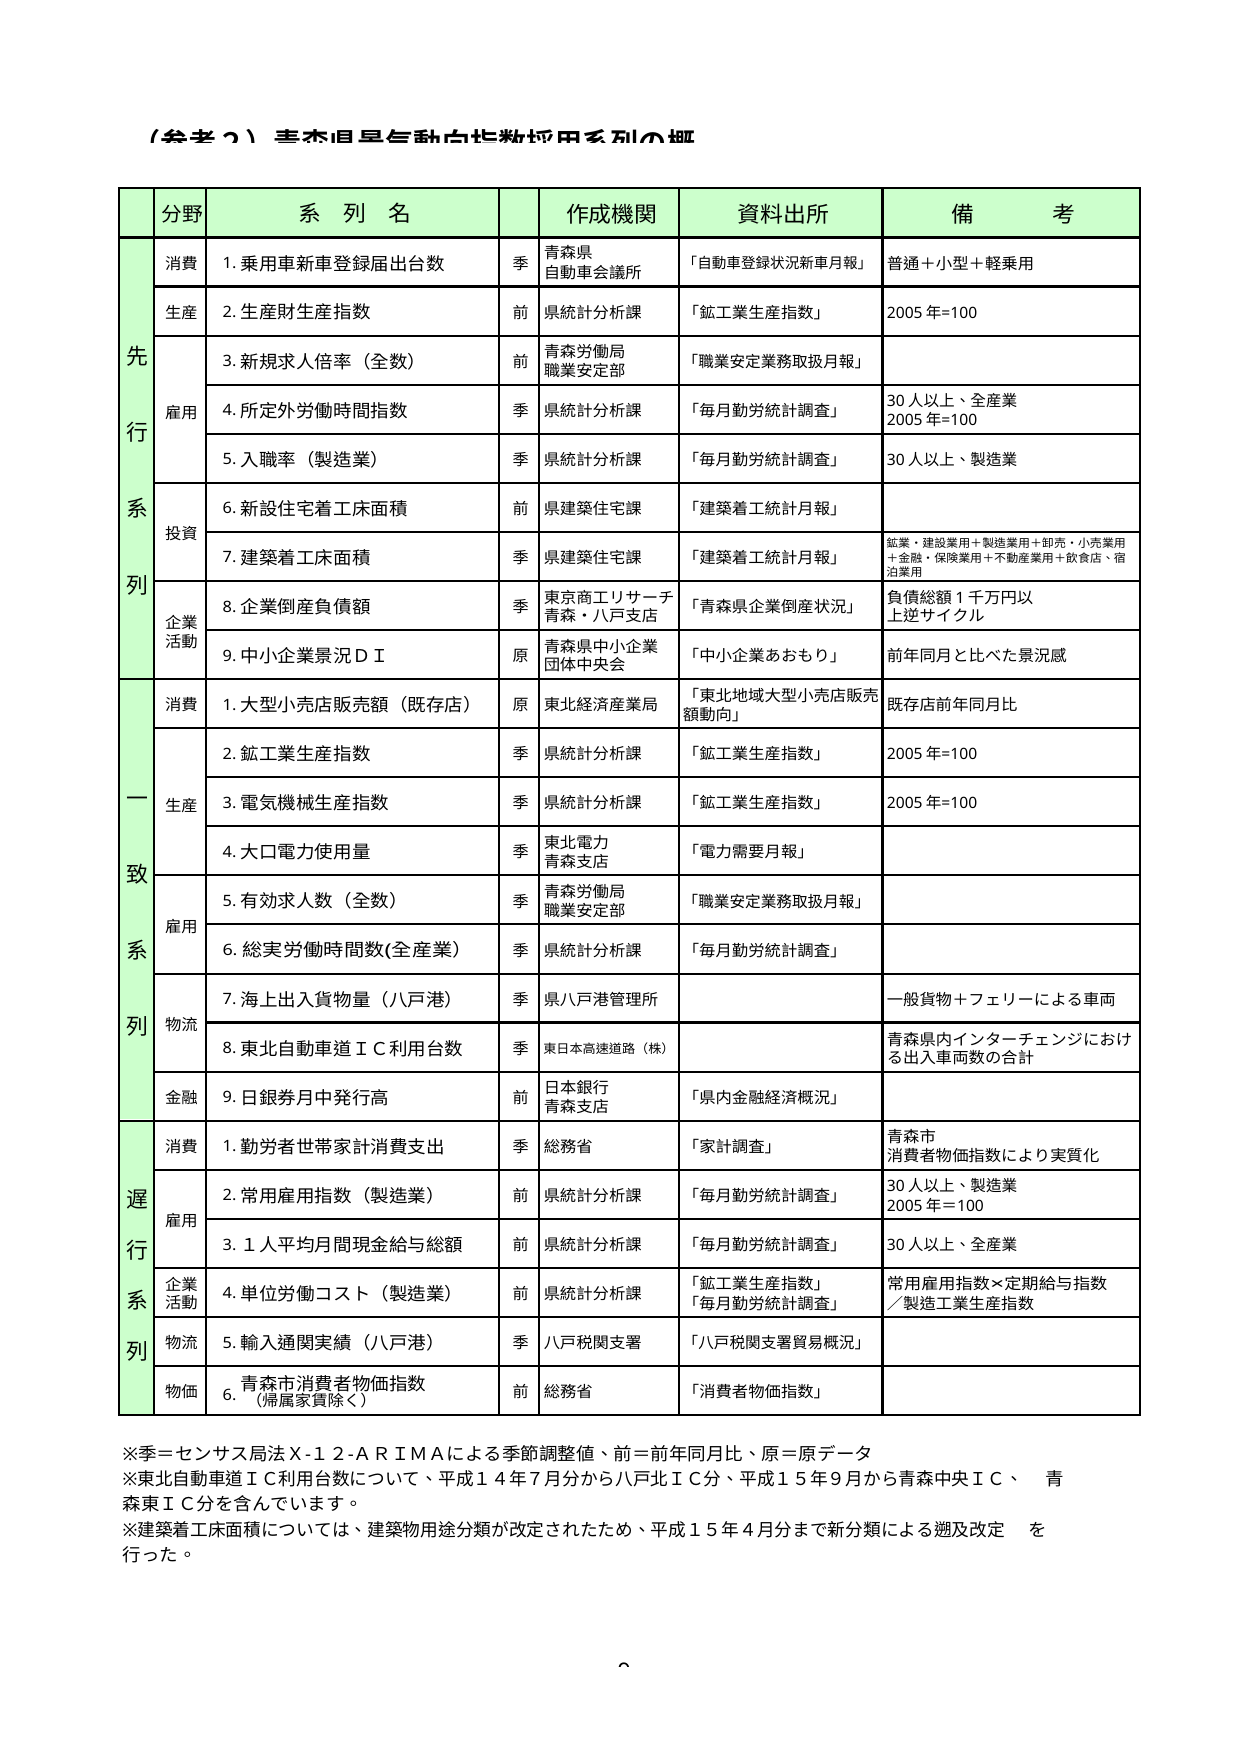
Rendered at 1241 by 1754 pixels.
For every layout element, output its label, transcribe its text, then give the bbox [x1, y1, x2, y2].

table_cell [884, 1367, 1139, 1414]
table_cell 季 [500, 533, 538, 580]
table_cell 季 [500, 925, 538, 972]
table_cell 3. 電気機械生産指数 [207, 778, 498, 825]
table_cell 季 [500, 1024, 538, 1071]
table_cell [884, 484, 1139, 531]
table_cell 3. 新規求人倍率（全数） [207, 337, 498, 383]
table_cell 県統計分析課 [540, 435, 678, 482]
table_cell 前 [500, 1220, 538, 1267]
table_cell 「毎月勤労統計調査」 [680, 1220, 881, 1267]
table_cell 消費 [155, 1122, 205, 1169]
table_cell 県統計分析課 [540, 386, 678, 433]
table_cell 前 [500, 1073, 538, 1119]
table_cell 「建築着工統計月報」 [680, 484, 881, 531]
table_cell 季 [500, 239, 538, 285]
table_cell 東日本高速道路（株） [540, 1024, 678, 1071]
table_cell 投資 [155, 484, 205, 580]
table_cell 3. １人平均月間現金給与総額 [207, 1220, 498, 1267]
table_cell 「消費者物価指数」 [680, 1367, 881, 1414]
table_cell 「毎月勤労統計調査」 [680, 925, 881, 972]
table_cell 県八戸港管理所 [540, 975, 678, 1021]
table_cell 2. 鉱工業生産指数 [207, 729, 498, 776]
table_cell [680, 975, 881, 1021]
table_cell 季 [500, 876, 538, 923]
table_cell 金融 [155, 1073, 205, 1119]
table_cell 鉱業・建設業用＋製造業用＋卸売・小売業用 ＋金融・保険業用＋不動産業用＋飲食店、宿泊業用 [884, 533, 1139, 580]
table_cell 物流 [155, 975, 205, 1071]
table_cell 物価 [155, 1367, 205, 1414]
table_cell 30人以上、製造業 [884, 435, 1139, 482]
table_cell 県統計分析課 [540, 288, 678, 334]
table_cell 東北電力青森支店 [540, 827, 678, 874]
table_cell 総務省 [540, 1367, 678, 1414]
table_cell 県統計分析課 [540, 1220, 678, 1267]
table_cell 「青森県企業倒産状況」 [680, 582, 881, 629]
table_cell 季 [500, 1122, 538, 1169]
table_cell 青森県 自動車会議所 [540, 239, 678, 285]
table_cell 「自動車登録状況新車月報」 [680, 239, 881, 285]
table_cell 「中小企業あおもり」 [680, 631, 881, 678]
table_header [120, 189, 153, 236]
table_cell 5. 輸入通関実績（八戸港） [207, 1318, 498, 1365]
table_cell 一致系列 [120, 680, 153, 1119]
table_cell 8. 東北自動車道ＩＣ利用台数 [207, 1024, 498, 1071]
table_cell 前 [500, 1171, 538, 1218]
table_cell 2005年=100 [884, 288, 1139, 334]
table_cell 消費 [155, 239, 205, 285]
table_cell 30人以上、製造業 2005年＝100 [884, 1171, 1139, 1218]
table_header 系 列 名 [207, 189, 498, 236]
table_header [500, 189, 538, 236]
table_cell 青森県内インターチェンジにおける出入車両数の合計 [884, 1024, 1139, 1071]
table_cell 季 [500, 975, 538, 1021]
table_cell 「毎月勤労統計調査」 [680, 435, 881, 482]
table_cell 季 [500, 778, 538, 825]
table_cell 原 [500, 680, 538, 727]
table_cell 「鉱工業生産指数」 [680, 288, 881, 334]
table_cell 企業活動 [155, 1269, 205, 1316]
text ※東北自動車道ＩＣ利用台数について、平成１４年７月分から八戸北ＩＣ分、平成１５年９月から青森中央ＩＣ、 青森東ＩＣ分を含んでいます。 [122, 1466, 1066, 1516]
table_cell 「鉱工業生産指数」 [680, 729, 881, 776]
table_cell [884, 925, 1139, 972]
table_cell 「東北地域大型小売店販売額動向」 [680, 680, 881, 727]
table_cell 「電力需要月報」 [680, 827, 881, 874]
table_header 備 考 [884, 189, 1139, 236]
table_cell 前 [500, 1367, 538, 1414]
table_cell 青森労働局職業安定部 [540, 337, 678, 383]
table_cell 消費 [155, 680, 205, 727]
table_cell 青森労働局職業安定部 [540, 876, 678, 923]
table_cell 生産 [155, 288, 205, 334]
table_cell 企業活動 [155, 582, 205, 678]
table_cell 1. 乗用車新車登録届出台数 [207, 239, 498, 285]
table_cell 2. 生産財生産指数 [207, 288, 498, 334]
table_cell 前 [500, 1269, 538, 1316]
table_cell 5. 有効求人数（全数） [207, 876, 498, 923]
table_cell 4. 単位労働コスト（製造業） [207, 1269, 498, 1316]
table_cell 「鉱工業生産指数」 [680, 778, 881, 825]
table_cell 2005年=100 [884, 778, 1139, 825]
table_cell 県統計分析課 [540, 1171, 678, 1218]
table_header 作成機関 [540, 189, 678, 236]
table_cell 常用雇用指数×定期給与指数 ／製造工業生産指数 [884, 1269, 1139, 1316]
table_cell 普通＋小型＋軽乗用 [884, 239, 1139, 285]
table_cell 9. 中小企業景況ＤＩ [207, 631, 498, 678]
table_cell 雇用 [155, 1171, 205, 1267]
table_cell 季 [500, 729, 538, 776]
table_cell [884, 1318, 1139, 1365]
table_cell 「建築着工統計月報」 [680, 533, 881, 580]
table_cell 「職業安定業務取扱月報」 [680, 337, 881, 383]
table_cell 4. 大口電力使用量 [207, 827, 498, 874]
table_cell 1. 大型小売店販売額（既存店） [207, 680, 498, 727]
table_cell 青森県中小企業団体中央会 [540, 631, 678, 678]
table_cell [884, 337, 1139, 383]
table_cell [884, 827, 1139, 874]
table_cell 6. 総実労働時間数(全産業） [207, 925, 498, 972]
table_cell 「県内金融経済概況」 [680, 1073, 881, 1119]
table_header 分野 [155, 189, 205, 236]
table_cell 青森市 消費者物価指数により実質化 [884, 1122, 1139, 1169]
table_cell 30人以上、全産業 [884, 1220, 1139, 1267]
table_cell 季 [500, 386, 538, 433]
table_cell 「八戸税関支署貿易概況」 [680, 1318, 881, 1365]
table_cell 「鉱工業生産指数」 「毎月勤労統計調査」 [680, 1269, 881, 1316]
table_cell 県統計分析課 [540, 729, 678, 776]
table_cell 前 [500, 288, 538, 334]
table_cell 7. 建築着工床面積 [207, 533, 498, 580]
table_cell 「職業安定業務取扱月報」 [680, 876, 881, 923]
table_cell 物流 [155, 1318, 205, 1365]
table_cell 「毎月勤労統計調査」 [680, 1171, 881, 1218]
table_cell [680, 1024, 881, 1071]
table_cell 県建築住宅課 [540, 533, 678, 580]
table_cell 9. 日銀券月中発行高 [207, 1073, 498, 1119]
table_cell 県統計分析課 [540, 1269, 678, 1316]
table_cell 負債総額1千万円以上逆サイクル [884, 582, 1139, 629]
table_cell 県建築住宅課 [540, 484, 678, 531]
table_cell [884, 876, 1139, 923]
table_cell 八戸税関支署 [540, 1318, 678, 1365]
table_header 資料出所 [680, 189, 881, 236]
table_cell 生産 [155, 729, 205, 874]
table_cell 2. 常用雇用指数（製造業） [207, 1171, 498, 1218]
table_cell 2005年=100 [884, 729, 1139, 776]
table_cell 遅行系列 [120, 1122, 153, 1414]
table_cell 前 [500, 337, 538, 383]
table_cell 雇用 [155, 876, 205, 972]
table_cell 既存店前年同月比 [884, 680, 1139, 727]
table_cell 「毎月勤労統計調査」 [680, 386, 881, 433]
text ※季＝センサス局法Ｘ-１２-ＡＲＩＭＡによる季節調整値、前＝前年同月比、原＝原データ [122, 1441, 1153, 1465]
table_cell 季 [500, 827, 538, 874]
table_cell 季 [500, 582, 538, 629]
table_cell 4. 所定外労働時間指数 [207, 386, 498, 433]
table_cell 前 [500, 484, 538, 531]
table_cell 8. 企業倒産負債額 [207, 582, 498, 629]
table_cell 県統計分析課 [540, 778, 678, 825]
table_cell 7. 海上出入貨物量（八戸港） [207, 975, 498, 1021]
text ※建築着工床面積については、建築物用途分類が改定されたため、平成１５年４月分まで新分類による遡及改定 を行った。 [122, 1517, 1047, 1567]
table_cell 一般貨物＋フェリーによる車両 [884, 975, 1139, 1021]
table_cell 東北経済産業局 [540, 680, 678, 727]
table_cell 雇用 [155, 337, 205, 482]
table_cell 前年同月と比べた景況感 [884, 631, 1139, 678]
table_cell 5. 入職率（製造業） [207, 435, 498, 482]
table_cell 季 [500, 1318, 538, 1365]
table_cell 総務省 [540, 1122, 678, 1169]
table_cell 6. 青森市消費者物価指数 （帰属家賃除く） [207, 1367, 498, 1414]
table_cell [884, 1073, 1139, 1119]
table_cell 1. 勤労者世帯家計消費支出 [207, 1122, 498, 1169]
table_cell 東京商工リサーチ青森・八戸支店 [540, 582, 678, 629]
table_cell 6. 新設住宅着工床面積 [207, 484, 498, 531]
table_cell 県統計分析課 [540, 925, 678, 972]
table_cell 原 [500, 631, 538, 678]
table_cell 日本銀行青森支店 [540, 1073, 678, 1119]
table_cell 「家計調査」 [680, 1122, 881, 1169]
table_cell 季 [500, 435, 538, 482]
table_cell 30人以上、全産業 2005年=100 [884, 386, 1139, 433]
table_cell 先行系列 [120, 239, 153, 678]
